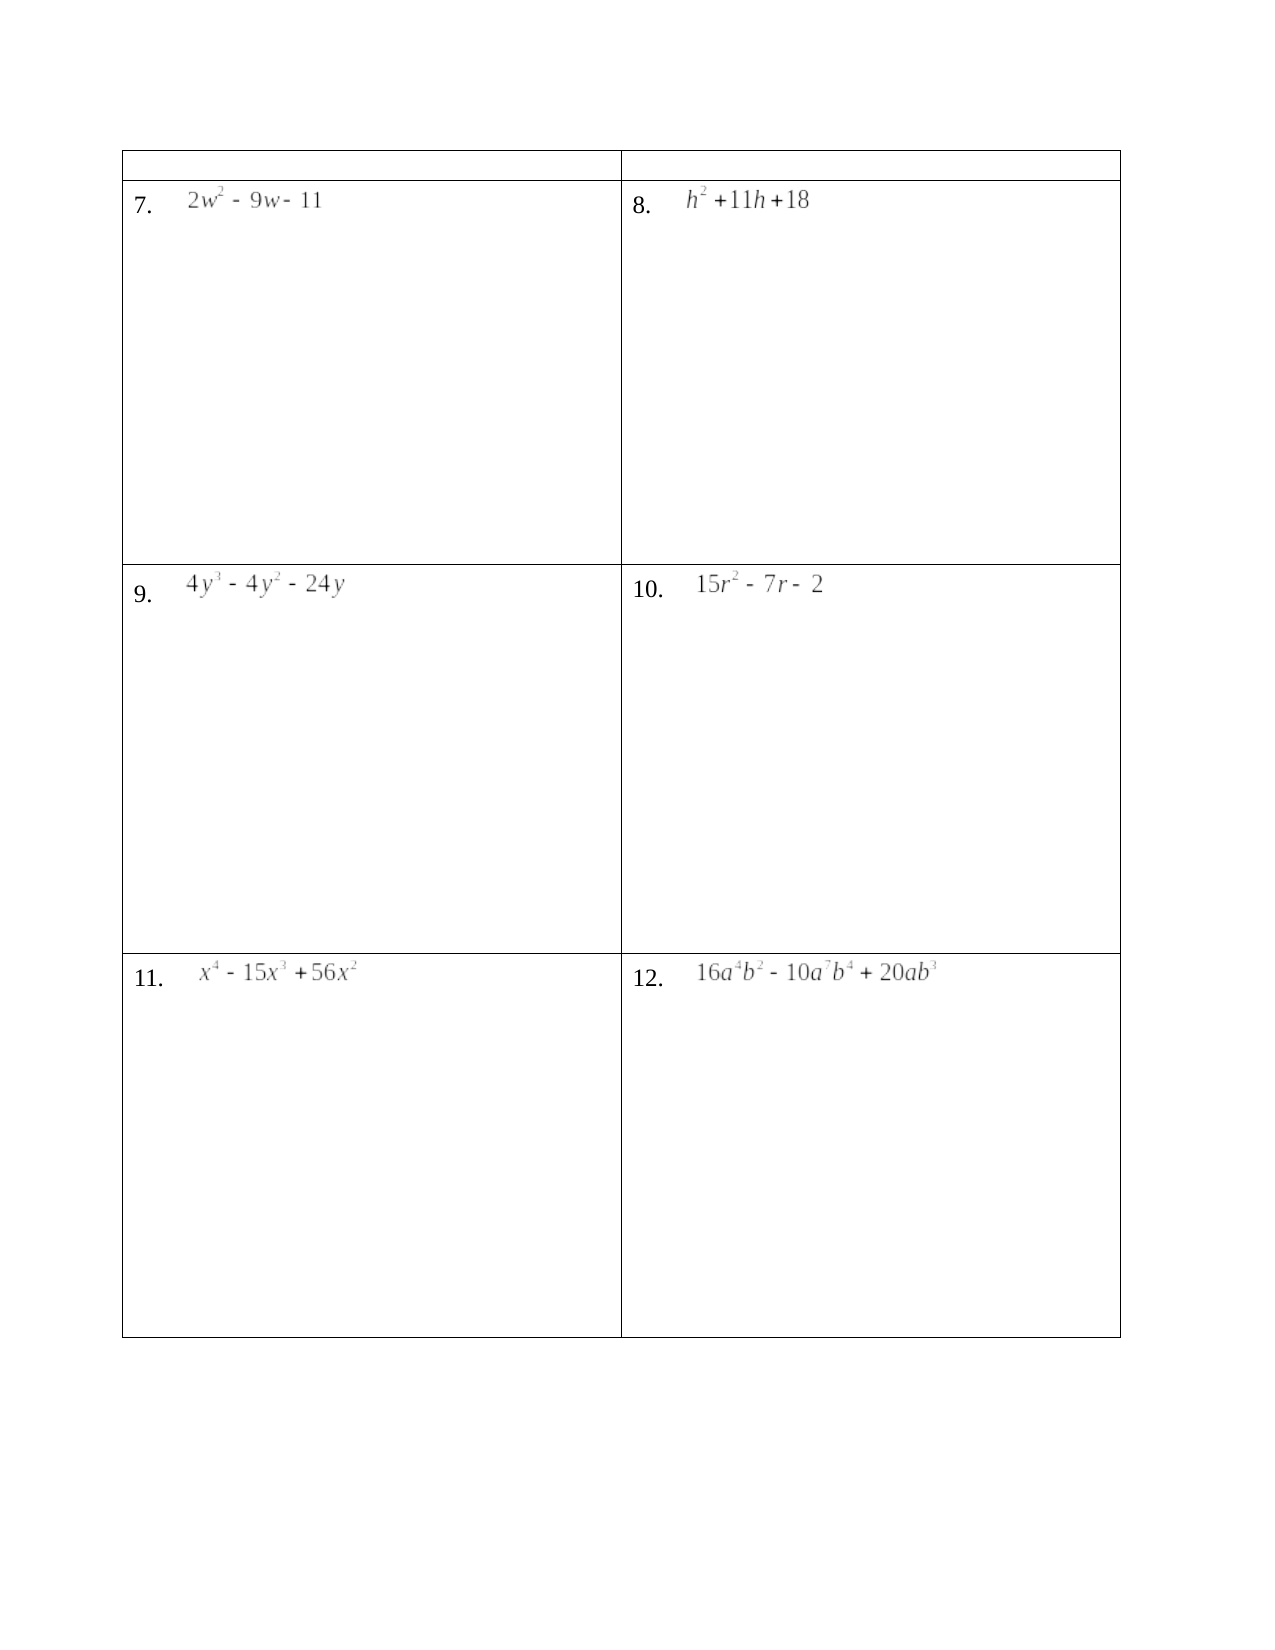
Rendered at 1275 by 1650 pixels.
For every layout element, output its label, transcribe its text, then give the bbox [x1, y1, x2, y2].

table_cell 8. [622, 181, 1120, 564]
table_cell 9. [123, 565, 621, 953]
table_cell 12. [622, 954, 1120, 1337]
table_cell 11. [123, 954, 621, 1337]
table_cell 6. [622, 151, 1120, 180]
table_cell 7. [123, 181, 621, 564]
table_cell 10. [622, 565, 1120, 953]
table_cell 5. [123, 151, 621, 180]
